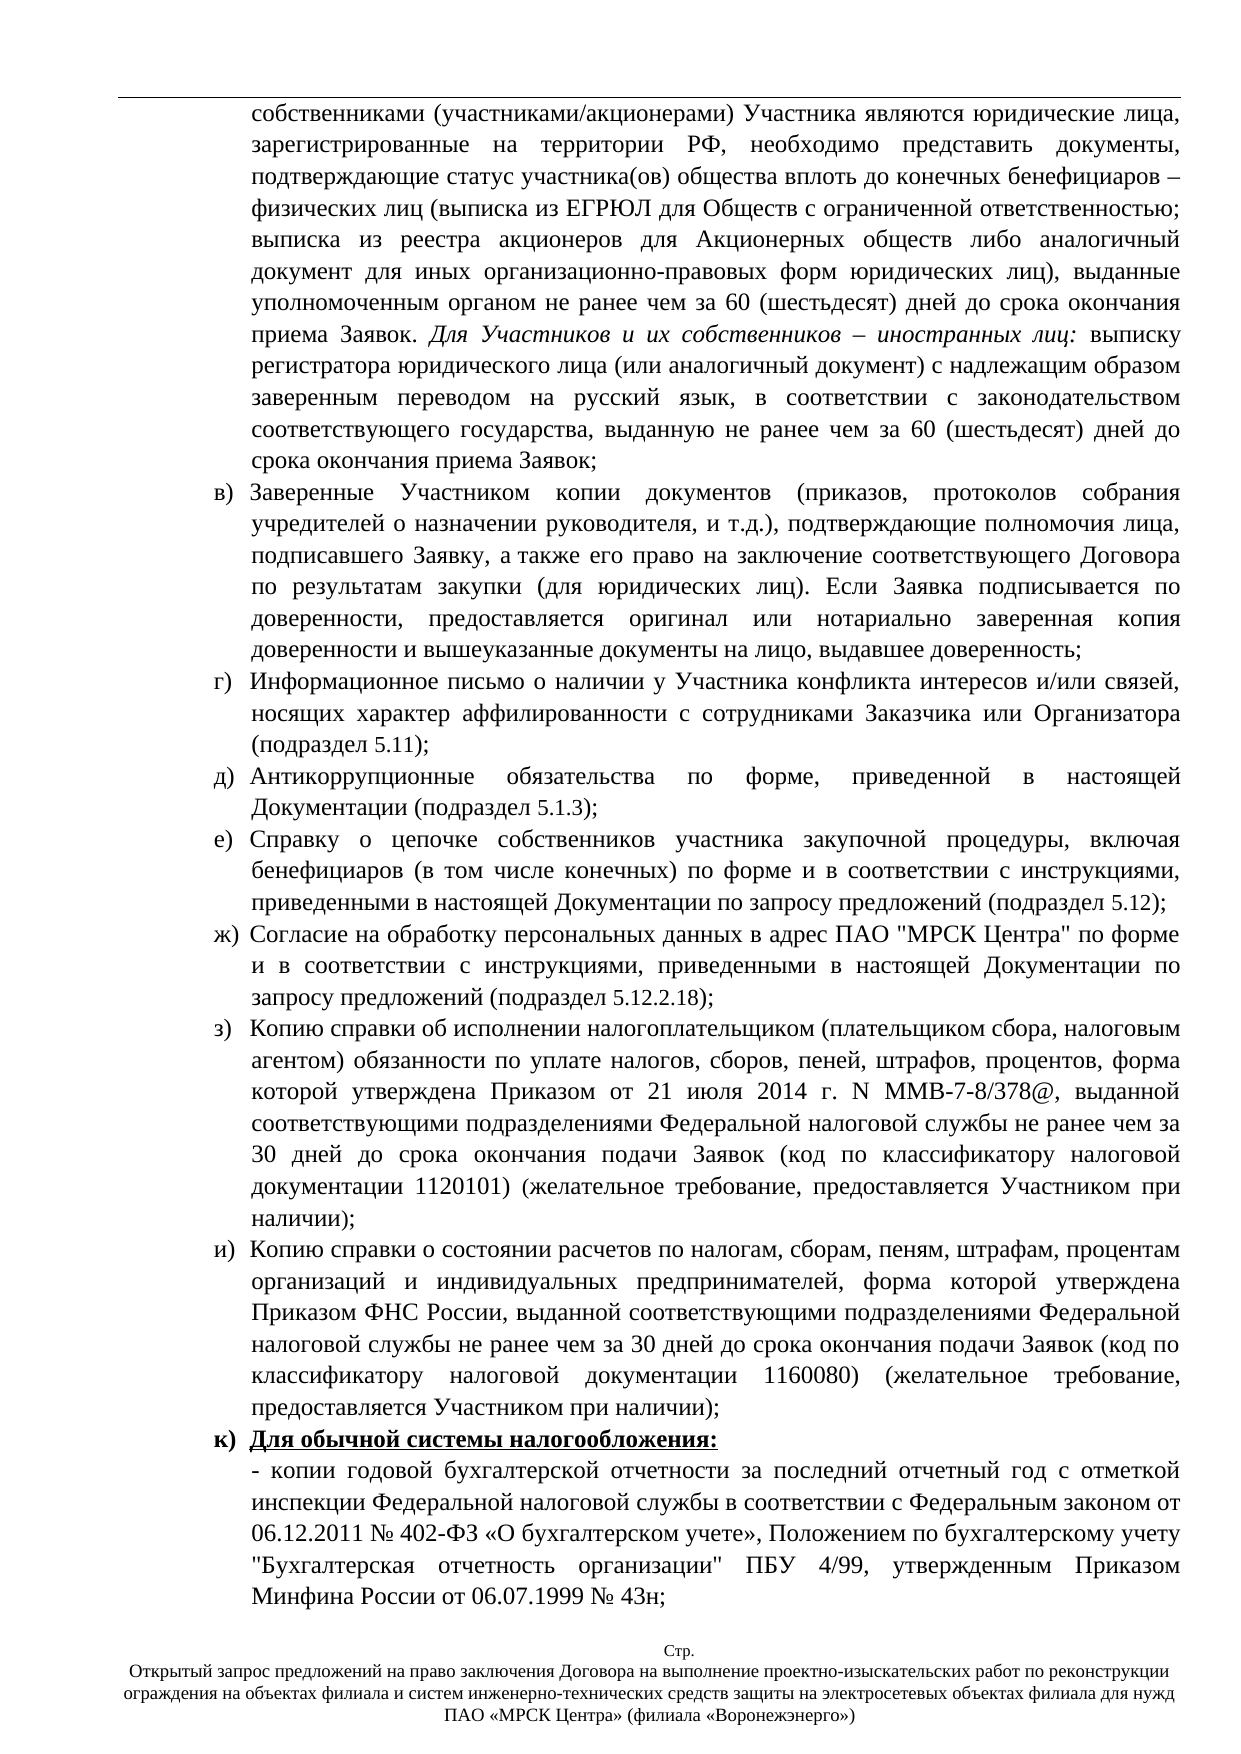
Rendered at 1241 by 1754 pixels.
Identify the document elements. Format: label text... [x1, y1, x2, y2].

text - копии годовой бухгалтерской отчетности за последний отчетный год с отметкой инспекции Федеральной налоговой службы в соответствии с Федеральным законом от 06.12.2011 № 402-ФЗ «О бухгалтерском учете», Положением по бухгалтерскому учету "Бухгалтерская отчетность организации" ПБУ 4/99, утвержденным Приказом Минфина России от 06.07.1999 № 43н; [251, 1455, 1181, 1610]
list Антикоррупционные обязательства по форме, приведенной в настоящей Документации (подраздел 5.1.3); [213, 761, 1181, 821]
list Заверенные Участником копии документов (приказов, протоколов собрания учредителей о назначении руководителя, и т.д.), подтверждающие полномочия лица, подписавшего Заявку, а также его право на заключение соответствующего Договора по результатам закупки (для юридических лиц). Если Заявка подписывается по доверенности, предоставляется оригинал или нотариально заверенная копия доверенности и вышеуказанные документы на лицо, выдавшее доверенность; [213, 477, 1181, 663]
list Копию справки об исполнении налогоплательщиком (плательщиком сбора, налоговым агентом) обязанности по уплате налогов, сборов, пеней, штрафов, процентов, форма которой утверждена Приказом от 21 июля 2014 г. N ММВ-7-8/378@, выданной соответствующими подразделениями Федеральной налоговой службы не ранее чем за 30 дней до срока окончания подачи Заявок (код по классификатору налоговой документации 1120101) (желательное требование, предоставляется Участником при наличии); [213, 1013, 1181, 1231]
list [213, 98, 1181, 474]
list Для обычной системы налогообложения: [213, 1424, 1181, 1452]
list Согласие на обработку персональных данных в адрес ПАО "МРСК Центра" по форме и в соответствии с инструкциями, приведенными в настоящей Документации по запросу предложений (подраздел 5.12.2.18); [213, 919, 1181, 1011]
list Справку о цепочке собственников участника закупочной процедуры, включая бенефициаров (в том числе конечных) по форме и в соответствии с инструкциями, приведенными в настоящей Документации по запросу предложений (подраздел 5.12); [213, 824, 1181, 916]
list Копию справки о состоянии расчетов по налогам, сборам, пеням, штрафам, процентам организаций и индивидуальных предпринимателей, форма которой утверждена Приказом ФНС России, выданной соответствующими подразделениями Федеральной налоговой службы не ранее чем за 30 дней до срока окончания подачи Заявок (код по классификатору налоговой документации 1160080) (желательное требование, предоставляется Участником при наличии); [213, 1234, 1181, 1421]
list Информационное письмо о наличии у Участника конфликта интересов и/или связей, носящих характер аффилированности с сотрудниками Заказчика или Организатора (подраздел 5.11); [213, 666, 1181, 758]
